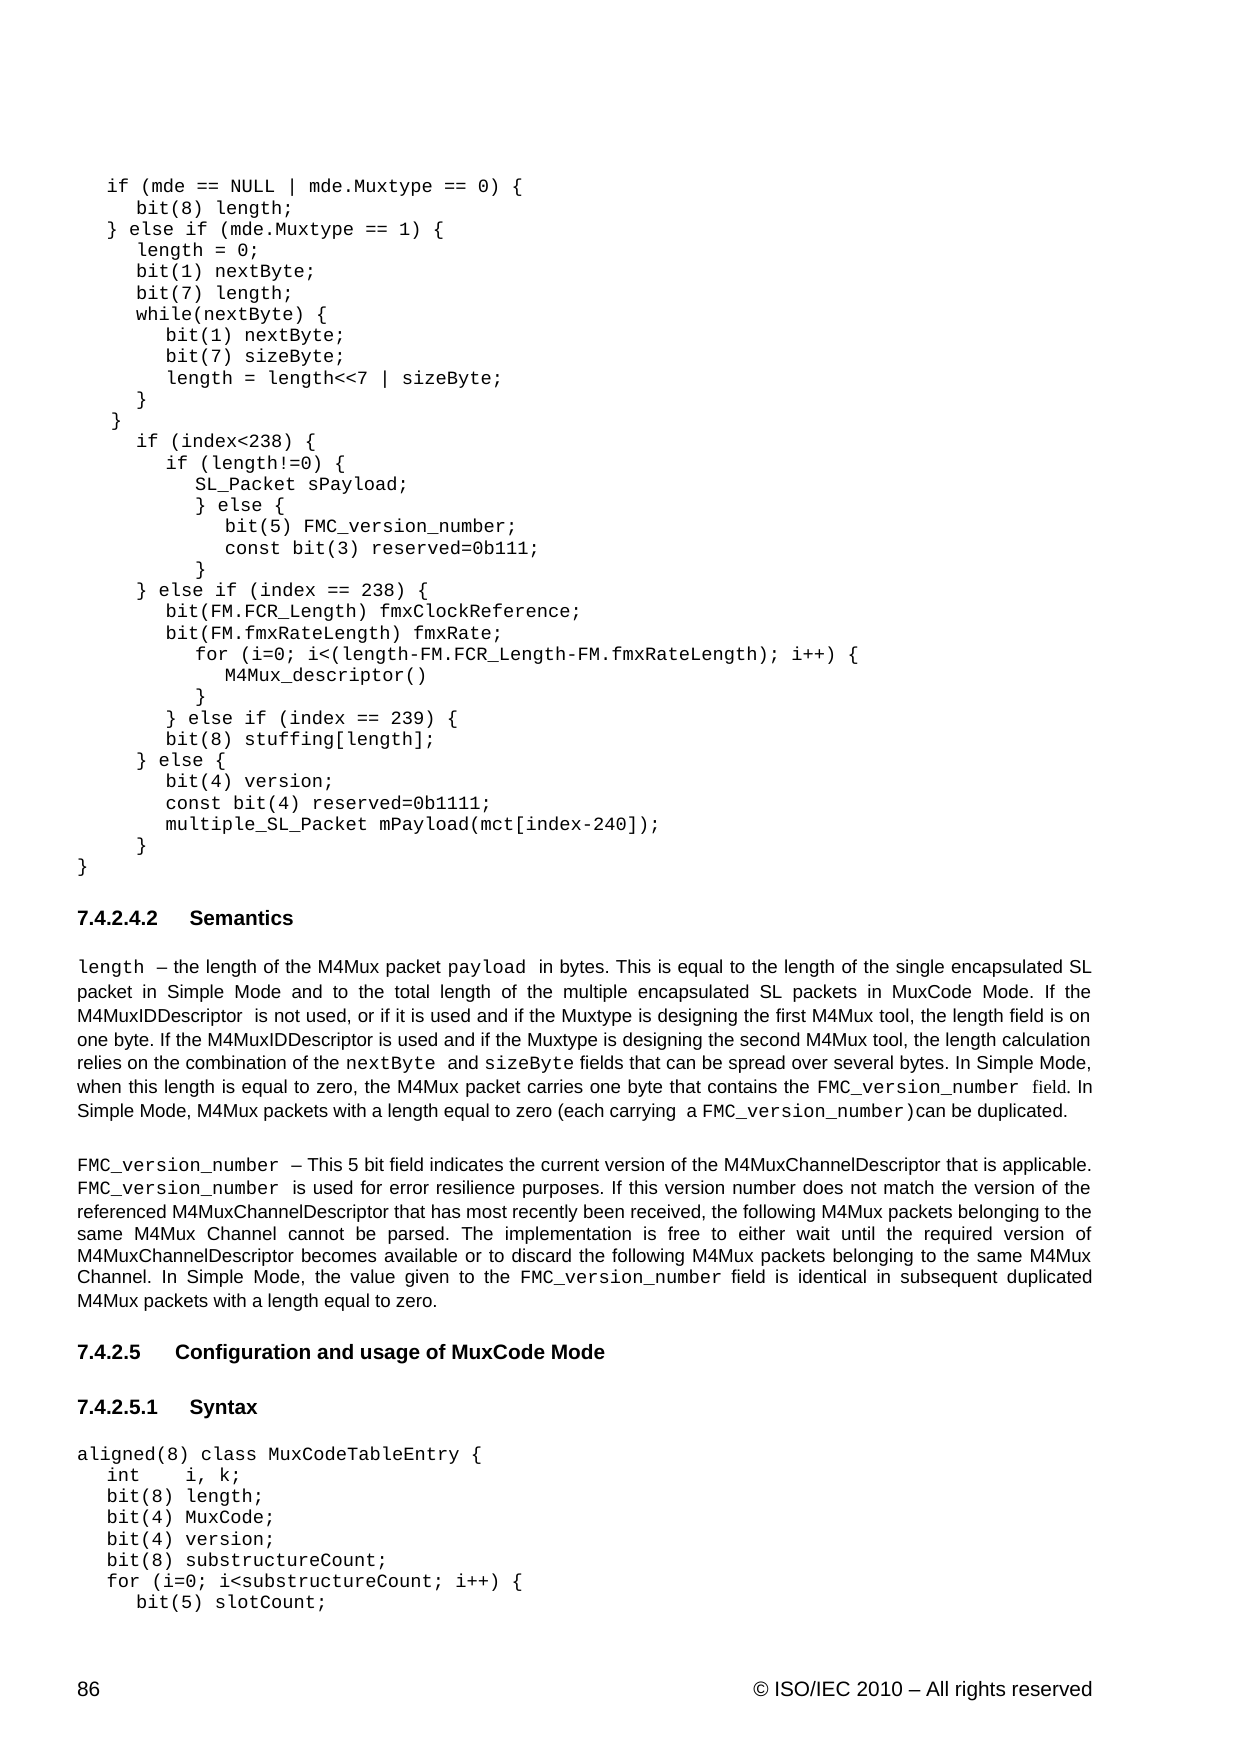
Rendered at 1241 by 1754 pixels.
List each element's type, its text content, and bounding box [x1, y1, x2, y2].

text if (length!=0) { [77, 453, 1092, 475]
text bit(4) MuxCode; [77, 1508, 1092, 1529]
text bit(FM.FCR_Length) fmxClockReference; [77, 602, 1092, 623]
text } [77, 857, 1092, 878]
text aligned(8) class MuxCodeTableEntry { [77, 1444, 1092, 1466]
text bit(5) slotCount; [77, 1593, 1092, 1614]
text bit(4) version; [77, 1529, 1092, 1551]
text } else if (index == 238) { [77, 581, 1092, 602]
text bit(8) length; [77, 1487, 1092, 1508]
text } [77, 390, 1092, 411]
text } [77, 687, 1092, 708]
text bit(4) version; [77, 772, 1092, 793]
text bit(8) substructureCount; [77, 1551, 1092, 1572]
text for (i=0; i<substructureCount; i++) { [77, 1572, 1092, 1593]
text bit(1) nextByte; [77, 262, 1092, 283]
text } else { [77, 496, 1092, 517]
text } [77, 836, 1092, 857]
subtitle Configuration and usage of MuxCode Mode [77, 1340, 1092, 1364]
subtitle Syntax [77, 1396, 1092, 1419]
text int i, k; [77, 1466, 1092, 1487]
text if (index<238) { [77, 432, 1092, 453]
text bit(1) nextByte; [77, 326, 1092, 347]
subtitle Semantics [77, 906, 1092, 930]
text length = length<<7 | sizeByte; [77, 368, 1092, 390]
text for (i=0; i<(length-FM.FCR_Length-FM.fmxRateLength); i++) { [77, 645, 1092, 666]
text while(nextByte) { [77, 305, 1092, 326]
text const bit(4) reserved=0b1111; [77, 793, 1092, 815]
text SL_Packet sPayload; [77, 475, 1092, 496]
text } [77, 411, 1092, 432]
text const bit(3) reserved=0b111; [77, 538, 1092, 560]
text } else if (index == 239) { [77, 708, 1092, 730]
text multiple_SL_Packet mPayload(mct[index-240]); [77, 815, 1092, 836]
text } [77, 560, 1092, 581]
text bit(7) sizeByte; [77, 347, 1092, 368]
text bit(8) length; [77, 198, 1092, 220]
text bit(FM.fmxRateLength) fmxRate; [77, 623, 1092, 645]
text FMC_version_number – This 5 bit field indicates the current version of the M4MuxChannelDescriptor that is applicable. FMC_version_number is used for error resilience purposes. If this version number does not match the version of the referenced M4MuxChannelDescriptor that has most recently been received, the following M4Mux packets belonging to the same M4Mux Channel cannot be parsed. The implementation is free to either wait until the required version of M4MuxChannelDescriptor becomes available or to discard the following M4Mux packets belonging to the same M4Mux Channel. In Simple Mode, the value given to the FMC_version_number field is identical in subsequent duplicated M4Mux packets with a length equal to zero. [77, 1154, 1092, 1311]
text bit(7) length; [77, 283, 1092, 305]
text M4Mux_descriptor() [77, 666, 1092, 687]
text bit(8) stuffing[length]; [77, 730, 1092, 751]
text if (mde == NULL | mde.Muxtype == 0) { [77, 177, 1092, 198]
text bit(5) FMC_version_number; [77, 517, 1092, 538]
text length – the length of the M4Mux packet payload in bytes. This is equal to the length of the single encapsulated SL packet in Simple Mode and to the total length of the multiple encapsulated SL packets in MuxCode Mode. If the M4MuxIDDescriptor is not used, or if it is used and if the Muxtype is designing the first M4Mux tool, the length field is on one byte. If the M4MuxIDDescriptor is used and if the Muxtype is designing the second M4Mux tool, the length calculation relies on the combination of the nextByte and sizeByte fields that can be spread over several bytes. In Simple Mode, when this length is equal to zero, the M4Mux packet carries one byte that contains the FMC_version_number field. In Simple Mode, M4Mux packets with a length equal to zero (each carrying a FMC_version_number)can be duplicated. [77, 955, 1092, 1123]
text } else if (mde.Muxtype == 1) { [77, 220, 1092, 241]
text length = 0; [77, 241, 1092, 262]
text } else { [77, 751, 1092, 772]
